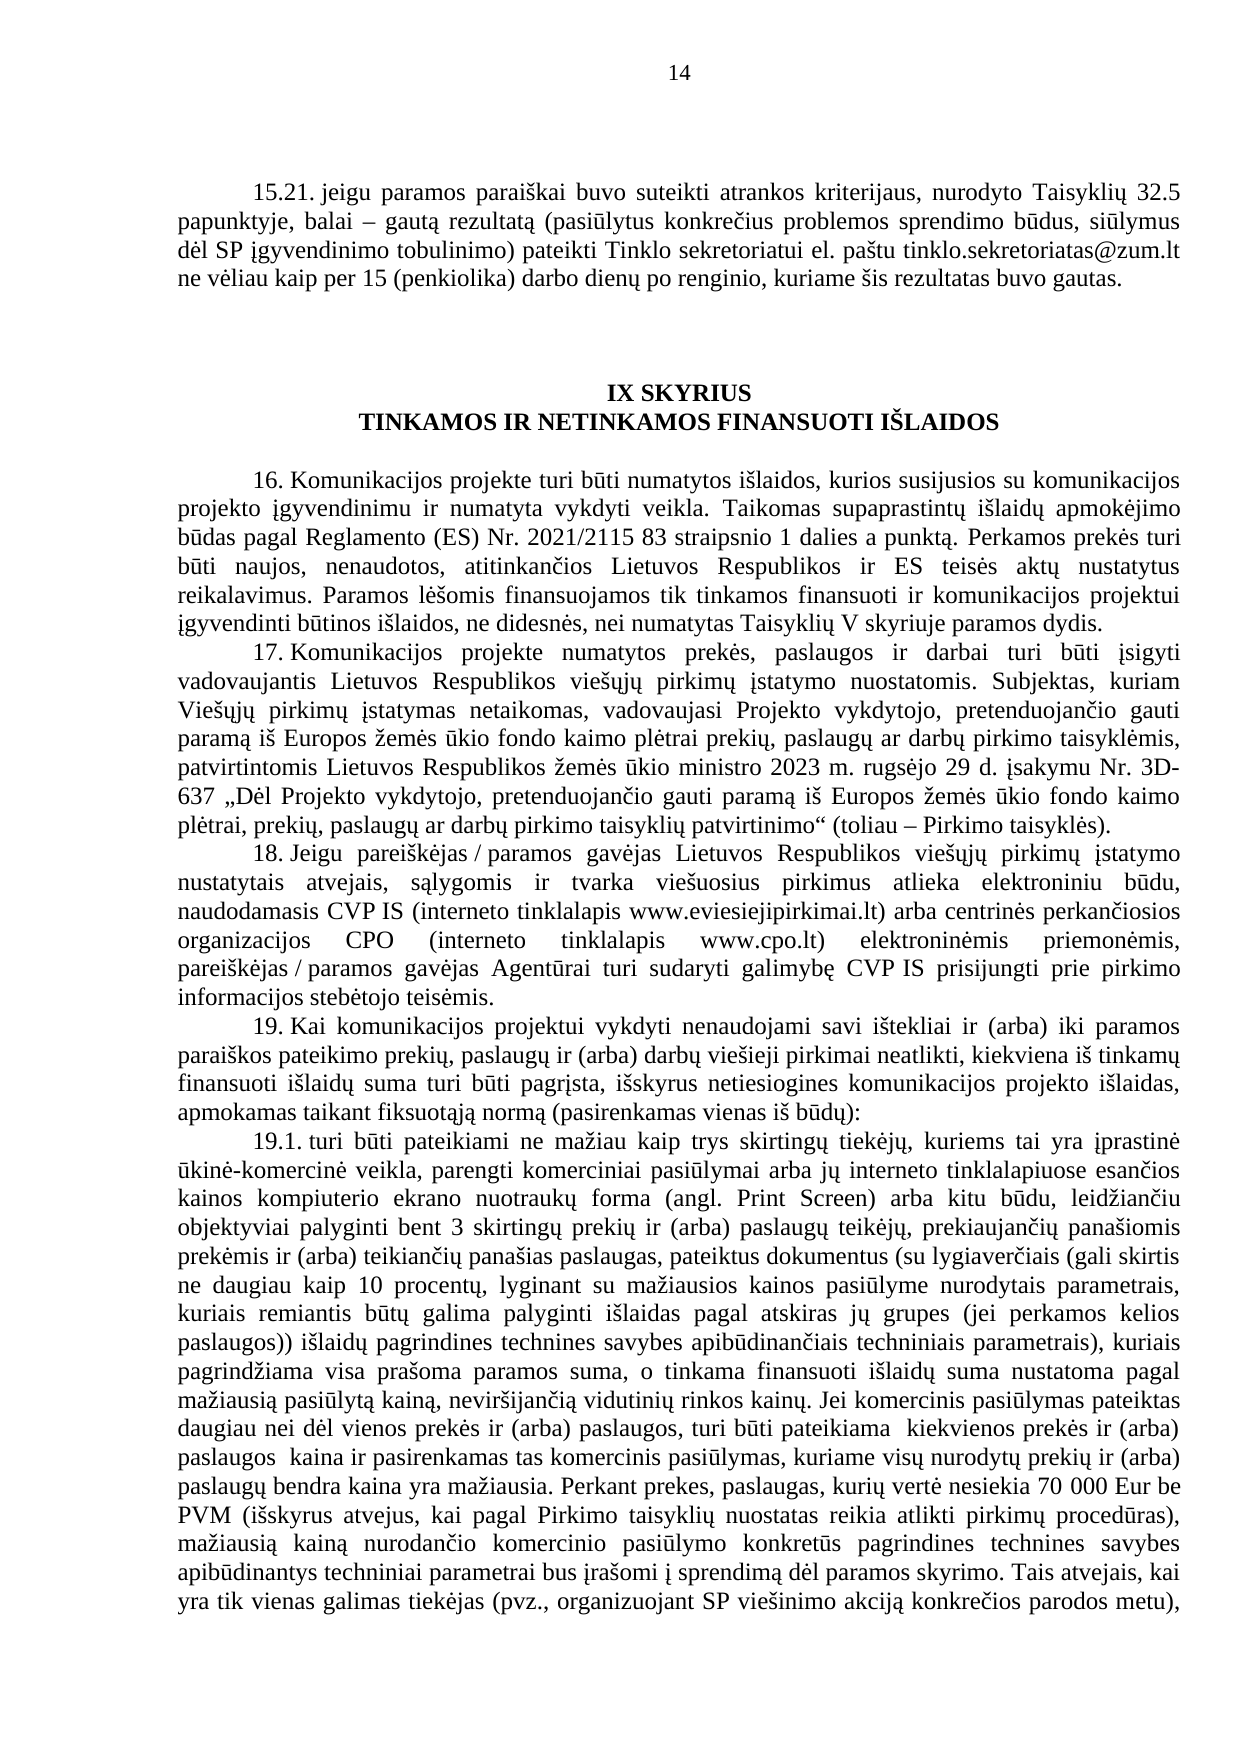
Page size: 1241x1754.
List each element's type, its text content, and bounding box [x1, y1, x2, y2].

text IX SKYRIUS [177, 378, 1181, 407]
text 17. Komunikacijos projekte numatytos prekės, paslaugos ir darbai turi būti įsigyti vadovaujantis Lietuvos Respublikos viešųjų pirkimų įstatymo nuostatomis. Subjektas, kuriam Viešųjų pirkimų įstatymas netaikomas, vadovaujasi Projekto vykdytojo, pretenduojančio gauti paramą iš Europos žemės ūkio fondo kaimo plėtrai prekių, paslaugų ar darbų pirkimo taisyklėmis, patvirtintomis Lietuvos Respublikos žemės ūkio ministro 2023 m. rugsėjo 29 d. įsakymu Nr. 3D-637 „Dėl Projekto vykdytojo, pretenduojančio gauti paramą iš Europos žemės ūkio fondo kaimo plėtrai, prekių, paslaugų ar darbų pirkimo taisyklių patvirtinimo“ (toliau – Pirkimo taisyklės). [177, 637, 1181, 838]
text TINKAMOS IR NETINKAMOS FINANSUOTI IŠLAIDOS [177, 407, 1181, 436]
text 19. Kai komunikacijos projektui vykdyti nenaudojami savi ištekliai ir (arba) iki paramos paraiškos pateikimo prekių, paslaugų ir (arba) darbų viešieji pirkimai neatlikti, kiekviena iš tinkamų finansuoti išlaidų suma turi būti pagrįsta, išskyrus netiesiogines komunikacijos projekto išlaidas, apmokamas taikant fiksuotąją normą (pasirenkamas vienas iš būdų): [177, 1011, 1181, 1126]
text 18. Jeigu pareiškėjas / paramos gavėjas Lietuvos Respublikos viešųjų pirkimų įstatymo nustatytais atvejais, sąlygomis ir tvarka viešuosius pirkimus atlieka elektroniniu būdu, naudodamasis CVP IS (interneto tinklalapis www.eviesiejipirkimai.lt) arba centrinės perkančiosios organizacijos CPO (interneto tinklalapis www.cpo.lt) elektroninėmis priemonėmis, pareiškėjas / paramos gavėjas Agentūrai turi sudaryti galimybę CVP IS prisijungti prie pirkimo informacijos stebėtojo teisėmis. [177, 838, 1181, 1011]
text 15.21. jeigu paramos paraiškai buvo suteikti atrankos kriterijaus, nurodyto Taisyklių 32.5 papunktyje, balai – gautą rezultatą (pasiūlytus konkrečius problemos sprendimo būdus, siūlymus dėl SP įgyvendinimo tobulinimo) pateikti Tinklo sekretoriatui el. paštu tinklo.sekretoriatas@zum.lt ne vėliau kaip per 15 (penkiolika) darbo dienų po renginio, kuriame šis rezultatas buvo gautas. [177, 177, 1181, 292]
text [177, 1126, 1181, 1615]
text 16. Komunikacijos projekte turi būti numatytos išlaidos, kurios susijusios su komunikacijos projekto įgyvendinimu ir numatyta vykdyti veikla. Taikomas supaprastintų išlaidų apmokėjimo būdas pagal Reglamento (ES) Nr. 2021/2115 83 straipsnio 1 dalies a punktą. Perkamos prekės turi būti naujos, nenaudotos, atitinkančios Lietuvos Respublikos ir ES teisės aktų nustatytus reikalavimus. Paramos lėšomis finansuojamos tik tinkamos finansuoti ir komunikacijos projektui įgyvendinti būtinos išlaidos, ne didesnės, nei numatytas Taisyklių V skyriuje paramos dydis. [177, 465, 1181, 637]
